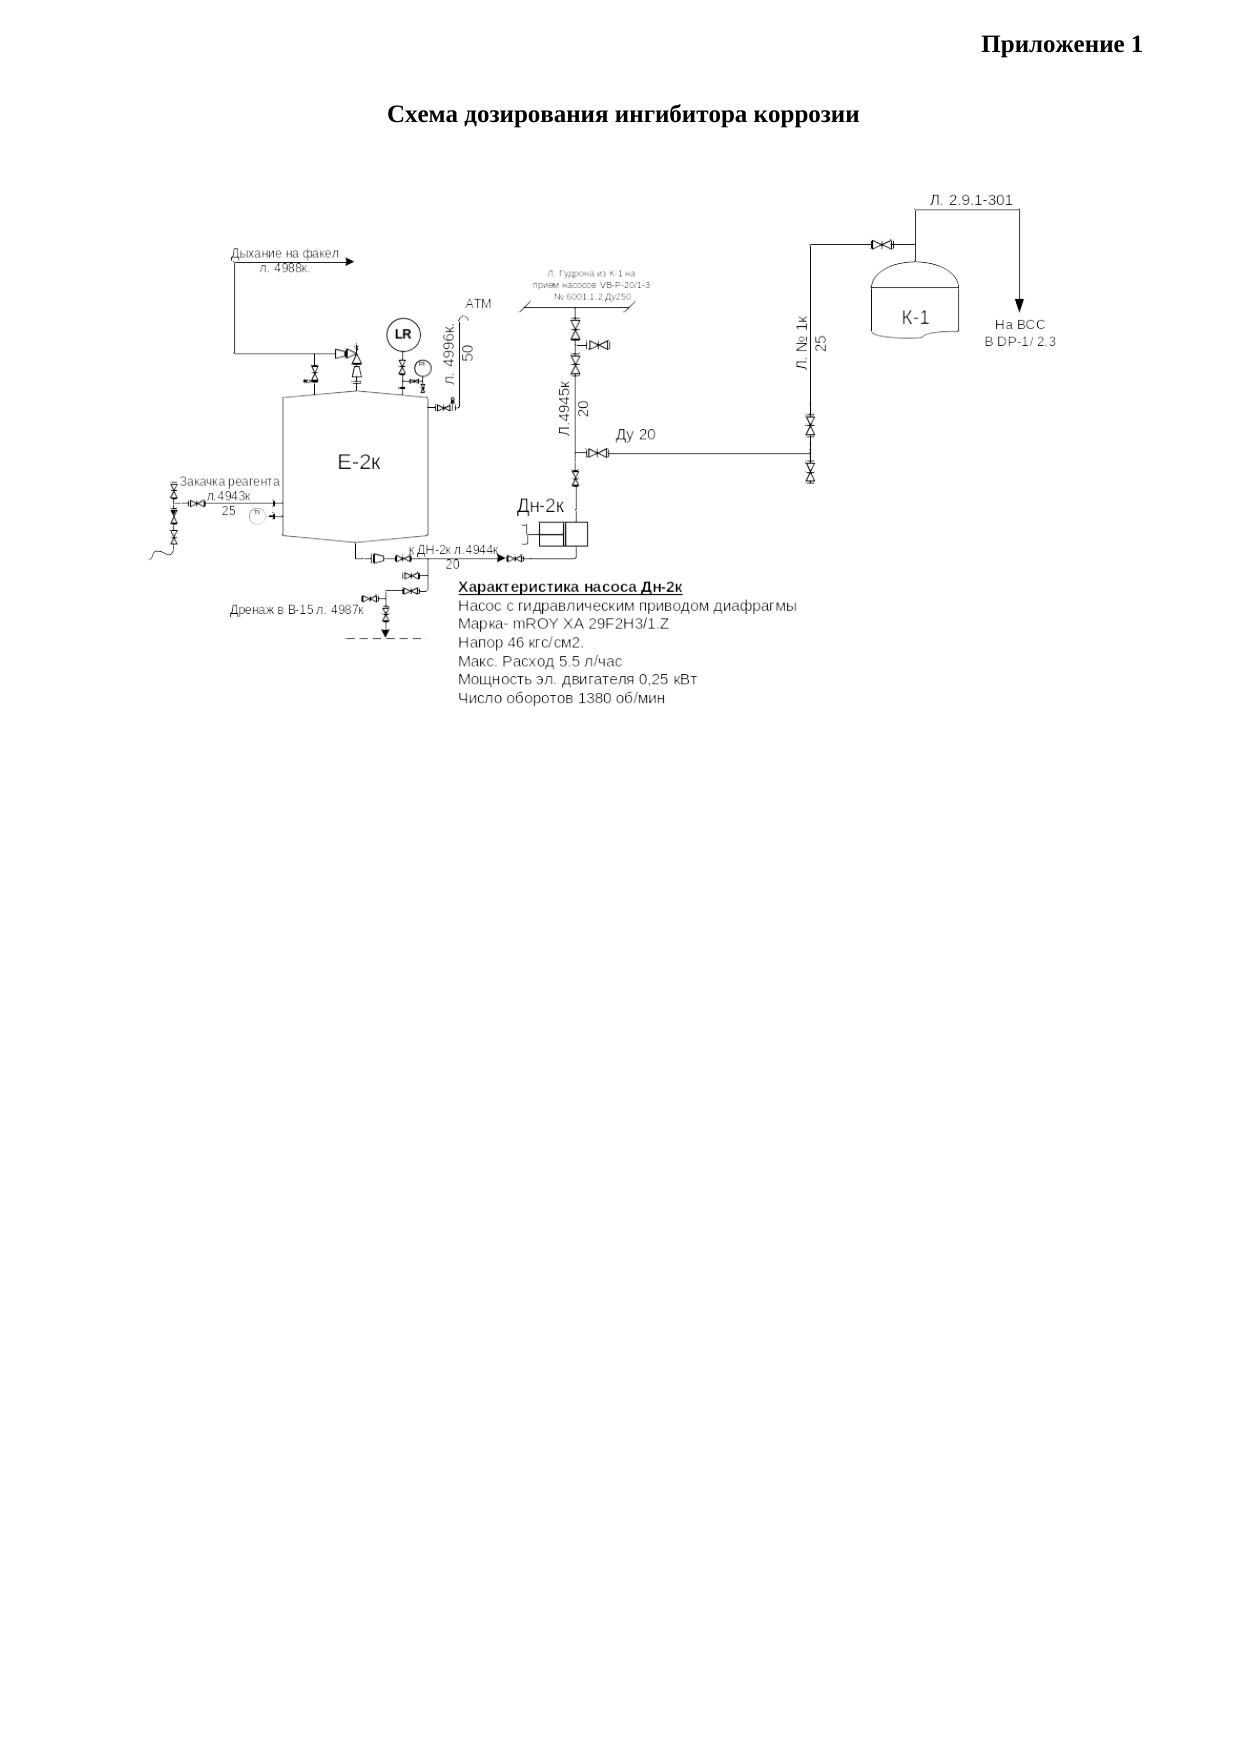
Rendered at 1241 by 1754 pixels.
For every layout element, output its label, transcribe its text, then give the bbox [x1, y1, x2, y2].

text Схема дозирования ингибитора коррозии [103, 99, 1143, 128]
text Приложение 1 [103, 29, 1143, 58]
